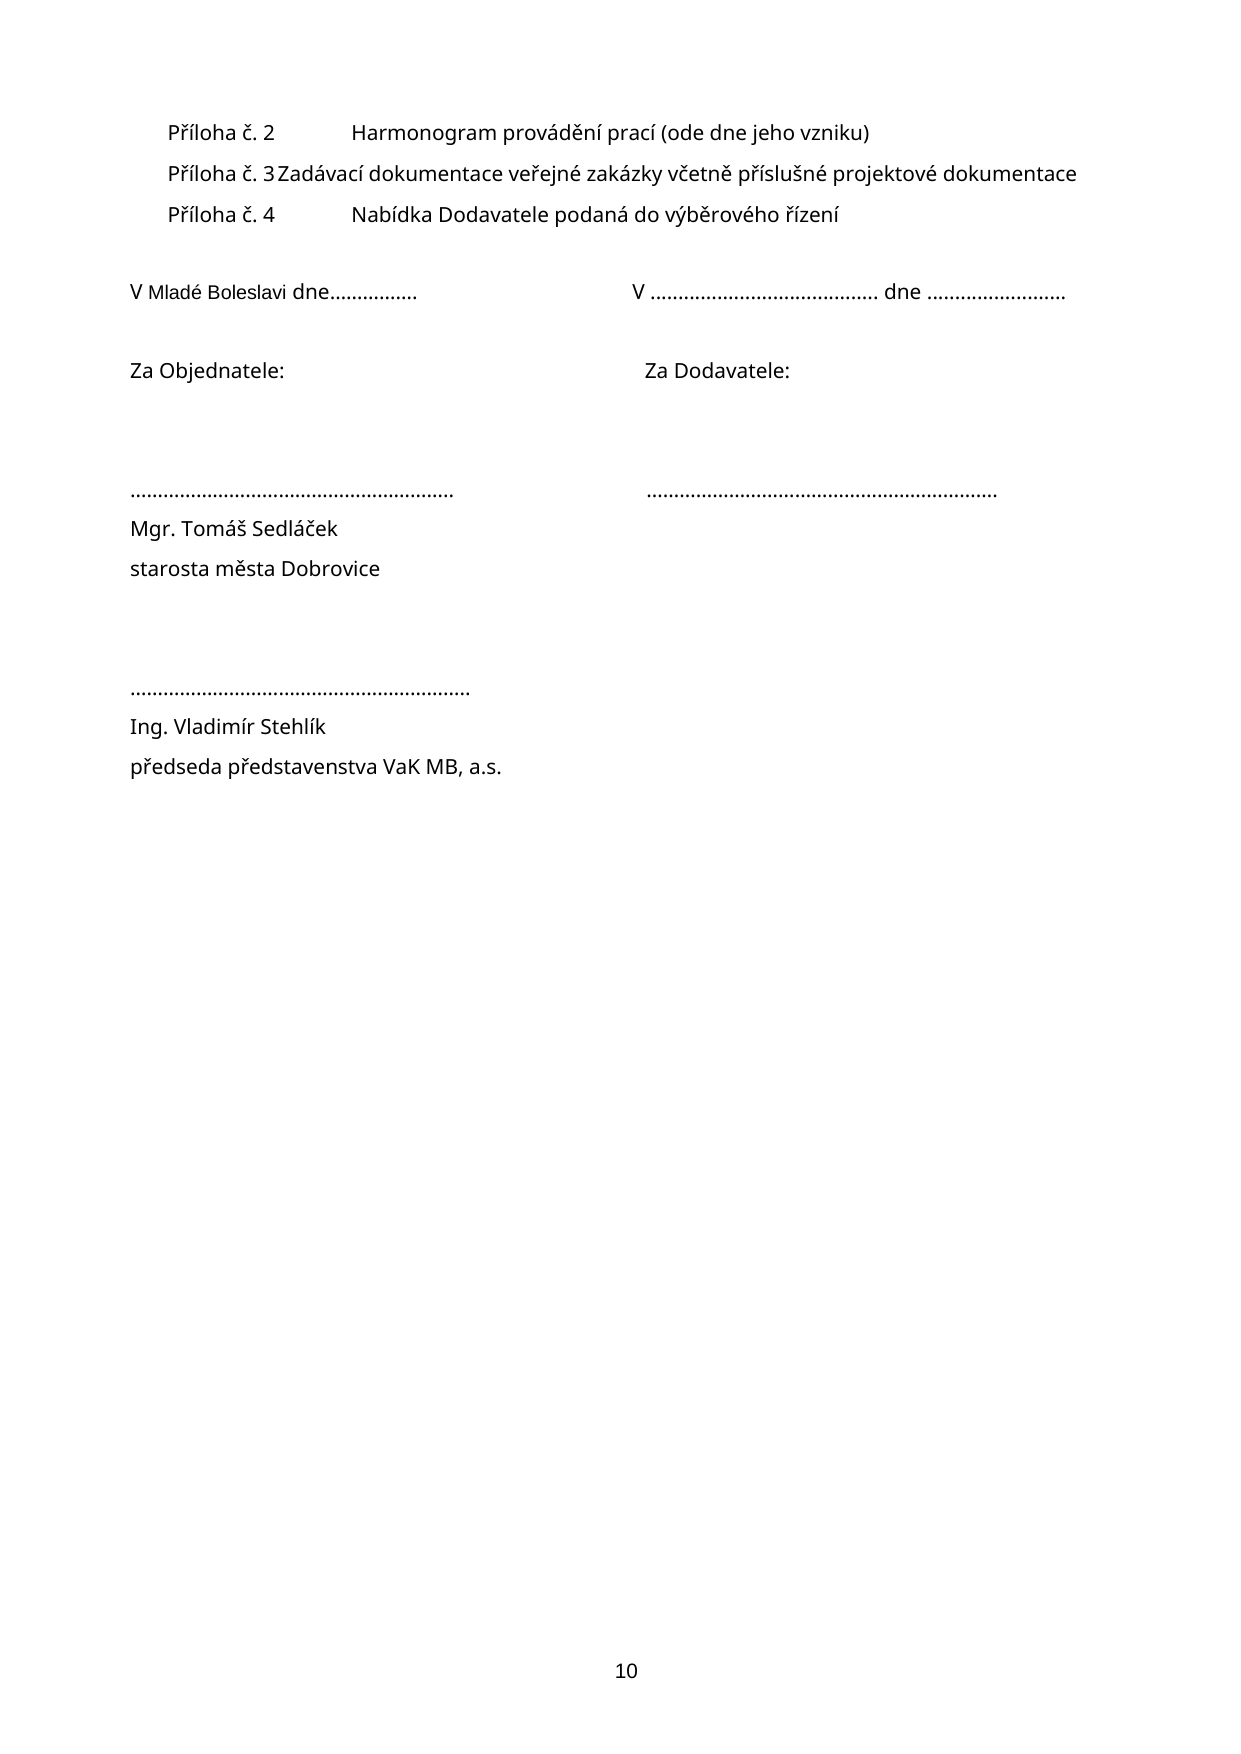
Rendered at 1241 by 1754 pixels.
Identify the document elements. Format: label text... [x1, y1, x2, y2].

text Příloha č. 2 Harmonogram provádění prací (ode dne jeho vzniku) [167, 118, 1122, 147]
text V Mladé Boleslavi dne……………. V ......................................... dne ......................... [130, 278, 1122, 305]
text Příloha č. 4 Nabídka Dodavatele podaná do výběrového řízení [167, 200, 1122, 228]
text …………………………………………………….. [130, 673, 1122, 701]
text předseda představenstva VaK MB, a.s. [130, 753, 1122, 780]
text Za Objednatele: Za Dodavatele: [130, 357, 1122, 384]
text starosta města Dobrovice [130, 555, 1122, 582]
text Příloha č. 3 Zadávací dokumentace veřejné zakázky včetně příslušné projektové dokumentace [167, 159, 1122, 188]
text Mgr. Tomáš Sedláček [130, 515, 1122, 542]
text Ing. Vladimír Stehlík [130, 713, 1122, 740]
text ………………………………………………….. ………………………………………………………. [130, 476, 1122, 503]
